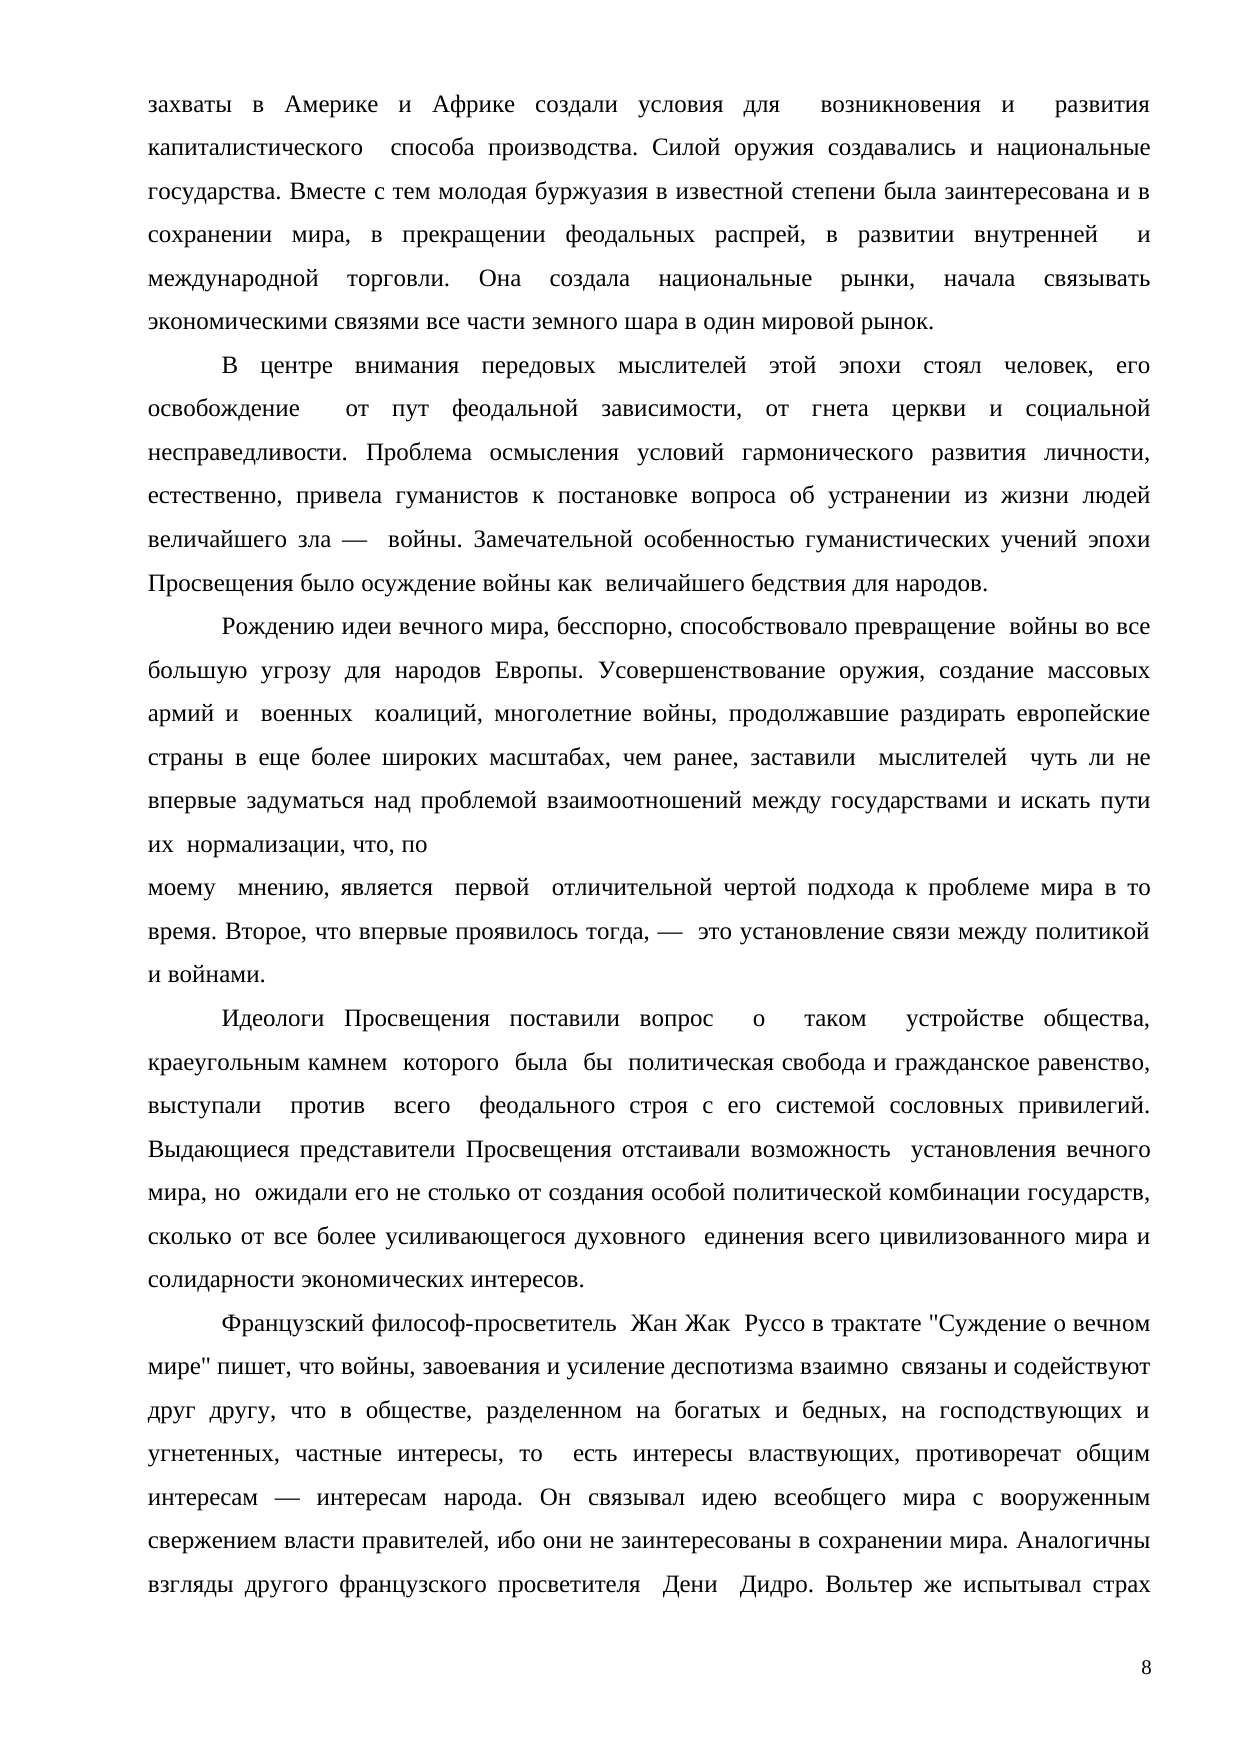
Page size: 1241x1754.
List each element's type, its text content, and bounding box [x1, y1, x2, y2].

text Рождению идеи вечного мира, бесспорно, способствовало превращение войны во все большую угрозу для народов Европы. Усовершенствование оружия, создание массовых армий и военных коалиций, многолетние войны, продолжавшие раздирать европейские страны в еще более широких масштабах, чем ранее, заставили мыслителей чуть ли не впервые задуматься над проблемой взаимоотношений между государствами и искать пути их нормализации, что, по [148, 611, 1152, 858]
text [148, 1308, 1152, 1598]
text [148, 88, 1152, 335]
text моему мнению, является первой отличительной чертой подхода к проблеме мира в то время. Второе, что впервые проявилось тогда, — это установление связи между политикой и войнами. [148, 872, 1152, 988]
text Идеологи Просвещения поставили вопрос о таком устройстве общества, краеугольным камнем которого была бы политическая свобода и гражданское равенство, выступали против всего феодального строя с его системой сословных привилегий. Выдающиеся представители Просвещения отстаивали возможность установления вечного мира, но ожидали его не столько от создания особой политической комбинации государств, сколько от все более усиливающегося духовного единения всего цивилизованного мира и солидарности экономических интересов. [148, 1003, 1152, 1293]
text В центре внимания передовых мыслителей этой эпохи стоял человек, его освобождение от пут феодальной зависимости, от гнета церкви и социальной несправедливости. Проблема осмысления условий гармонического развития личности, естественно, привела гуманистов к постановке вопроса об устранении из жизни людей величайшего зла — войны. Замечательной особенностью гуманистических учений эпохи Просвещения было осуждение войны как величайшего бедствия для народов. [148, 350, 1152, 597]
